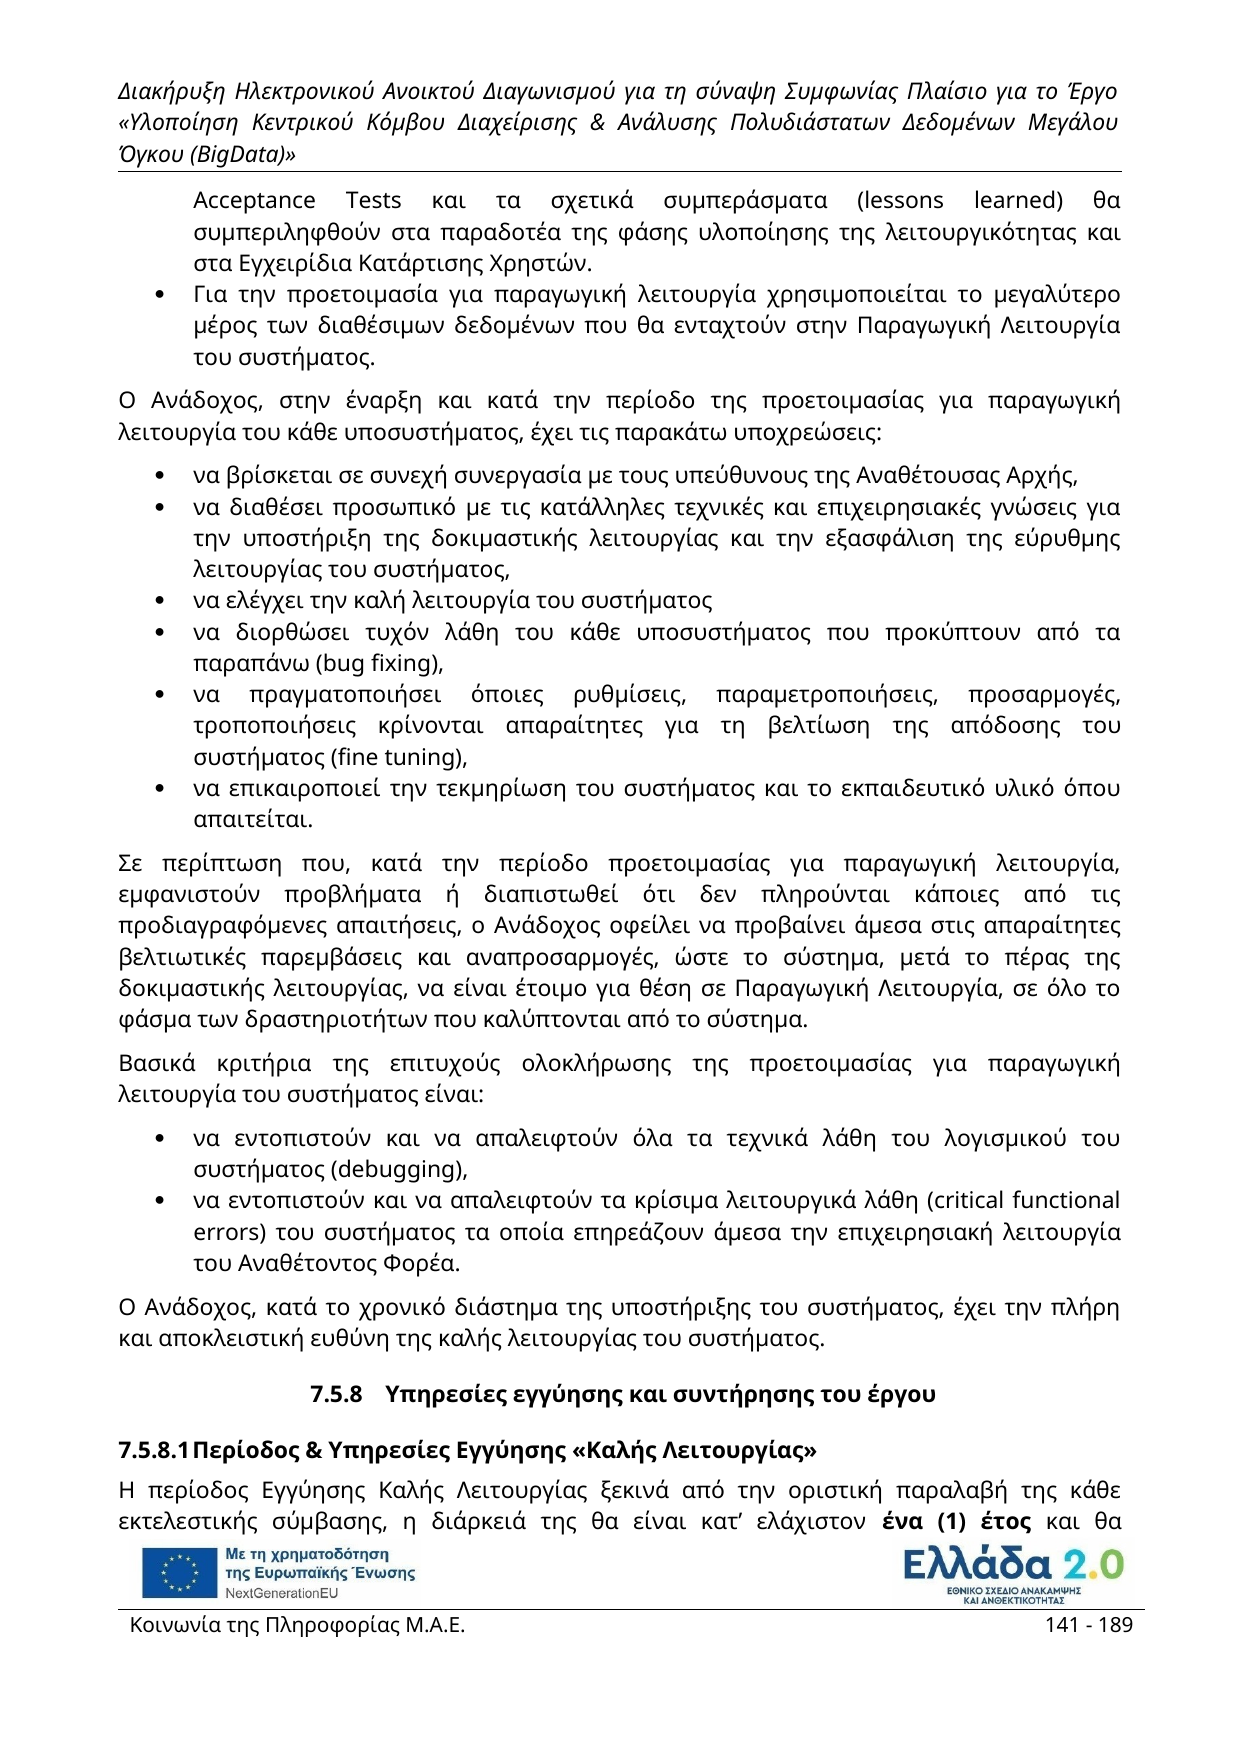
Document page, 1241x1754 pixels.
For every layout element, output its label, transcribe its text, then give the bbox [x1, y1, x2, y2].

picture [129, 1539, 422, 1608]
list να διορθώσει τυχόν λάθη του κάθε υποσυστήματος που προκύπτουν από τα παραπάνω (bug fixing), [156, 616, 1122, 678]
text Ο Ανάδοχος, στην έναρξη και κατά την περίοδο της προετοιμασίας για παραγωγική λειτουργία του κάθε υποσυστήματος, έχει τις παρακάτω υποχρεώσεις: [118, 384, 1122, 447]
list να εντοπιστούν και να απαλειφτούν όλα τα τεχνικά λάθη του λογισμικού του συστήματος (debugging), [156, 1122, 1122, 1184]
list Για την προετοιμασία για παραγωγική λειτουργία χρησιμοποιείται το μεγαλύτερο μέρος των διαθέσιμων δεδομένων που θα ενταχτούν στην Παραγωγική Λειτουργία του συστήματος. [156, 278, 1122, 372]
list να πραγματοποιήσει όποιες ρυθμίσεις, παραμετροποιήσεις, προσαρμογές, τροποποιήσεις κρίνονται απαραίτητες για τη βελτίωση της απόδοσης του συστήματος (fine tuning), [156, 678, 1122, 772]
text Περίοδος & Υπηρεσίες Εγγύησης «Καλής Λειτουργίας» [118, 1434, 1122, 1466]
text Σε περίπτωση που, κατά την περίοδο προετοιμασίας για παραγωγική λειτουργία, εμφανιστούν προβλήματα ή διαπιστωθεί ότι δεν πληρούνται κάποιες από τις προδιαγραφόμενες απαιτήσεις, ο Ανάδοχος οφείλει να προβαίνει άμεσα στις απαραίτητες βελτιωτικές παρεμβάσεις και αναπροσαρμογές, ώστε το σύστημα, μετά το πέρας της δοκιμαστικής λειτουργίας, να είναι έτοιμο για θέση σε Παραγωγική Λειτουργία, σε όλο το φάσμα των δραστηριοτήτων που καλύπτονται από το σύστημα. [118, 847, 1122, 1034]
list να ελέγχει την καλή λειτουργία του συστήματος [156, 584, 1122, 616]
list να εντοπιστούν και να απαλειφτούν τα κρίσιμα λειτουργικά λάθη (critical functional errors) του συστήματος τα οποία επηρεάζουν άμεσα την επιχειρησιακή λειτουργία του Αναθέτοντος Φορέα. [156, 1184, 1122, 1278]
list να επικαιροποιεί την τεκμηρίωση του συστήματος και το εκπαιδευτικό υλικό όπου απαιτείται. [156, 772, 1122, 834]
text Ο Ανάδοχος, κατά το χρονικό διάστημα της υποστήριξης του συστήματος, έχει την πλήρη και αποκλειστική ευθύνη της καλής λειτουργίας του συστήματος. [118, 1291, 1122, 1353]
picture [892, 1537, 1135, 1609]
list να βρίσκεται σε συνεχή συνεργασία με τους υπεύθυνους της Αναθέτουσας Αρχής, [156, 459, 1122, 491]
text Βασικά κριτήρια της επιτυχούς ολοκλήρωσης της προετοιμασίας για παραγωγική λειτουργία του συστήματος είναι: [118, 1047, 1122, 1109]
text Υπηρεσίες εγγύησης και συντήρησης του έργου [310, 1378, 1122, 1409]
list να διαθέσει προσωπικό με τις κατάλληλες τεχνικές και επιχειρησιακές γνώσεις για την υποστήριξη της δοκιμαστικής λειτουργίας και την εξασφάλιση της εύρυθμης λειτουργίας του συστήματος, [156, 491, 1122, 584]
